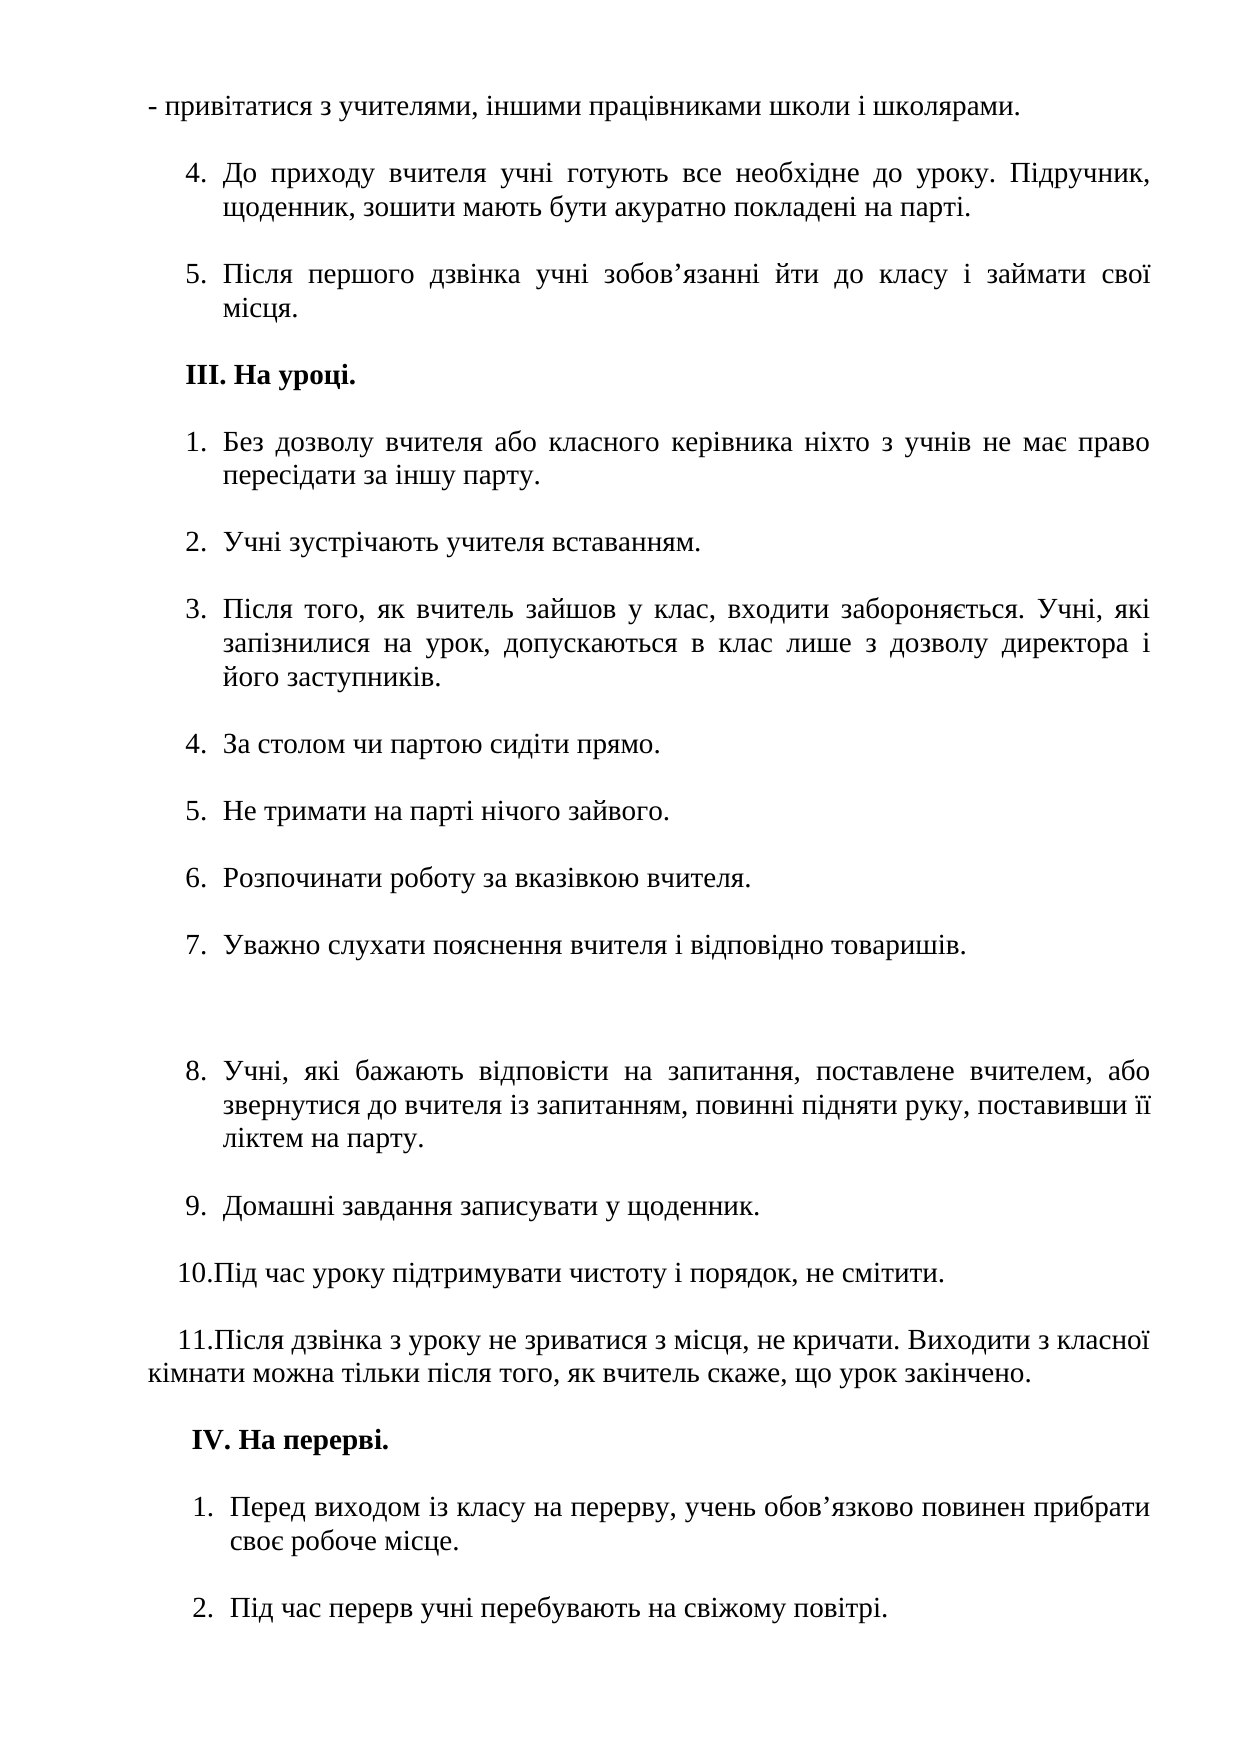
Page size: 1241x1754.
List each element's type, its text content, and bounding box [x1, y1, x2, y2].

text ІV. На перерві. [191, 1422, 1152, 1456]
list Перед виходом із класу на перерву, учень обов’язково повинен прибрати своє робоче місце. [192, 1489, 1152, 1557]
list Не тримати на парті нічого зайвого. [185, 793, 1152, 826]
text ІІІ. На уроці. [185, 357, 1152, 390]
list Уважно слухати пояснення вчителя і відповідно товаришів. [185, 927, 1152, 961]
list Розпочинати роботу за вказівкою вчителя. [185, 860, 1152, 893]
list Після першого дзвінка учні зобов’язанні йти до класу і займати свої місця. [185, 256, 1152, 323]
list За столом чи партою сидіти прямо. [185, 726, 1152, 759]
text - привітатися з учителями, іншими працівниками школи і школярами. [148, 88, 1152, 122]
list Під час перерв учні перебувають на свіжому повітрі. [192, 1590, 1152, 1624]
list Учні, які бажають відповісти на запитання, поставлене вчителем, або звернутися до вчителя із запитанням, повинні підняти руку, поставивши її ліктем на парту. [185, 1053, 1152, 1154]
text 10.Під час уроку підтримувати чистоту і порядок, не смітити. [148, 1255, 1152, 1288]
text 11.Після дзвінка з уроку не зриватися з місця, не кричати. Виходити з класної кімнати можна тільки після того, як вчитель скаже, що урок закінчено. [148, 1322, 1152, 1389]
list Після того, як вчитель зайшов у клас, входити забороняється. Учні, які запізнилися на урок, допускаються в клас лише з дозволу директора і його заступників. [185, 592, 1152, 692]
list До приходу вчителя учні готують все необхідне до уроку. Підручник, щоденник, зошити мають бути акуратно покладені на парті. [185, 156, 1152, 223]
list Учні зустрічають учителя вставанням. [185, 524, 1152, 558]
list Домашні завдання записувати у щоденник. [185, 1188, 1152, 1221]
list Без дозволу вчителя або класного керівника ніхто з учнів не має право пересідати за іншу парту. [185, 424, 1152, 491]
